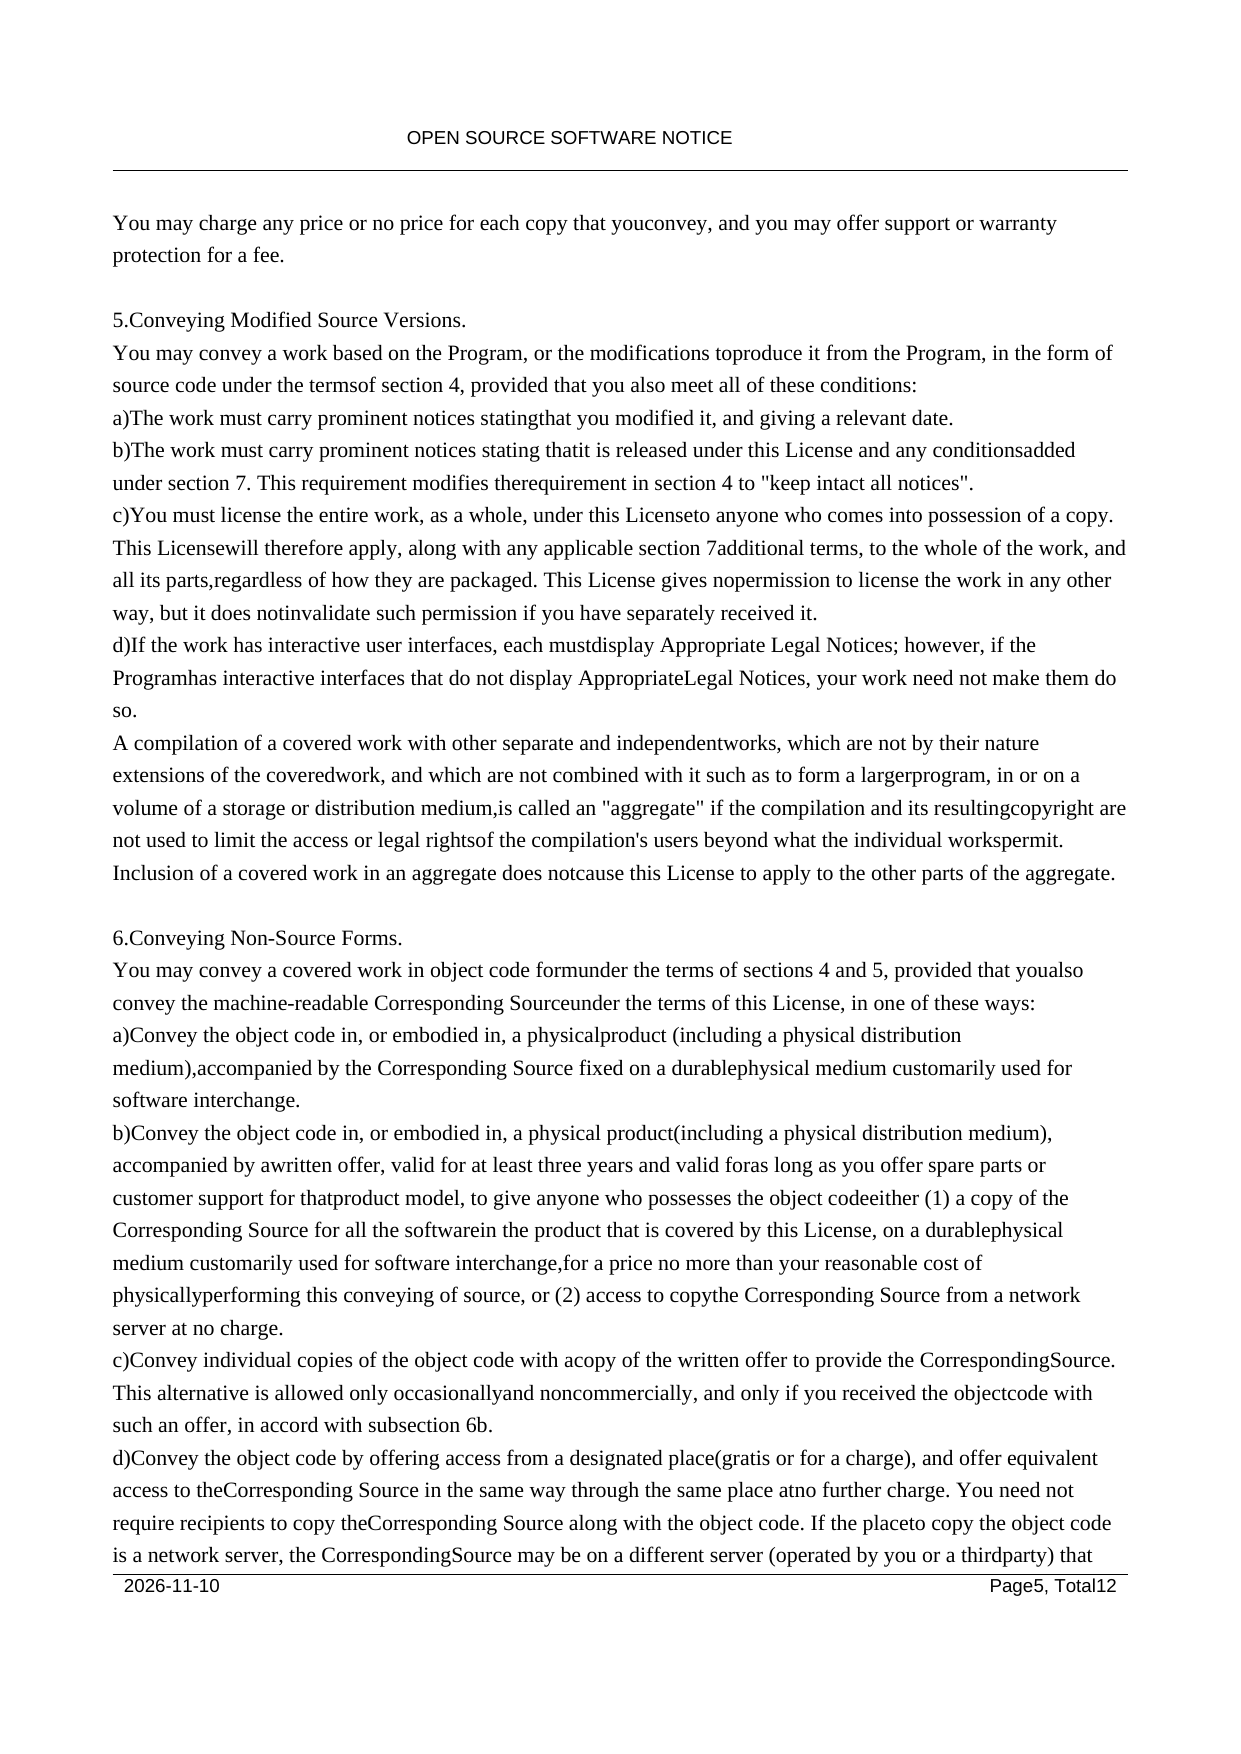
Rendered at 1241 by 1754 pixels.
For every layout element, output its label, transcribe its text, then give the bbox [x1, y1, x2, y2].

text b)Convey the object code in, or embodied in, a physical product(including a physical distribution medium), accompanied by awritten offer, valid for at least three years and valid foras long as you offer spare parts or customer support for thatproduct model, to give anyone who possesses the object codeeither (1) a copy of the Corresponding Source for all the softwarein the product that is covered by this License, on a durablephysical medium customarily used for software interchange,for a price no more than your reasonable cost of physicallyperforming this conveying of source, or (2) access to copythe Corresponding Source from a network server at no charge. [112, 1116, 1128, 1344]
text c)You must license the entire work, as a whole, under this Licenseto anyone who comes into possession of a copy. This Licensewill therefore apply, along with any applicable section 7additional terms, to the whole of the work, and all its parts,regardless of how they are packaged. This License gives nopermission to license the work in any other way, but it does notinvalidate such permission if you have separately received it. [112, 499, 1128, 629]
text You may charge any price or no price for each copy that youconvey, and you may offer support or warranty protection for a fee. [112, 206, 1128, 271]
text a)The work must carry prominent notices statingthat you modified it, and giving a relevant date. [112, 401, 1128, 434]
text A compilation of a covered work with other separate and independentworks, which are not by their nature extensions of the coveredwork, and which are not combined with it such as to form a largerprogram, in or on a volume of a storage or distribution medium,is called an "aggregate" if the compilation and its resultingcopyright are not used to limit the access or legal rightsof the compilation's users beyond what the individual workspermit. Inclusion of a covered work in an aggregate does notcause this License to apply to the other parts of the aggregate. [112, 726, 1128, 889]
text b)The work must carry prominent notices stating thatit is released under this License and any conditionsadded under section 7. This requirement modifies therequirement in section 4 to "keep intact all notices". [112, 434, 1128, 499]
text d)If the work has interactive user interfaces, each mustdisplay Appropriate Legal Notices; however, if the Programhas interactive interfaces that do not display AppropriateLegal Notices, your work need not make them do so. [112, 629, 1128, 726]
text 5.Conveying Modified Source Versions. [112, 304, 1128, 336]
text You may convey a covered work in object code formunder the terms of sections 4 and 5, provided that youalso convey the machine-readable Corresponding Sourceunder the terms of this License, in one of these ways: [112, 954, 1128, 1019]
text You may convey a work based on the Program, or the modifications toproduce it from the Program, in the form of source code under the termsof section 4, provided that you also meet all of these conditions: [112, 336, 1128, 401]
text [112, 1441, 1128, 1571]
text a)Convey the object code in, or embodied in, a physicalproduct (including a physical distribution medium),accompanied by the Corresponding Source fixed on a durablephysical medium customarily used for software interchange. [112, 1019, 1128, 1116]
text 6.Conveying Non-Source Forms. [112, 921, 1128, 954]
text c)Convey individual copies of the object code with acopy of the written offer to provide the CorrespondingSource. This alternative is allowed only occasionallyand noncommercially, and only if you received the objectcode with such an offer, in accord with subsection 6b. [112, 1344, 1128, 1441]
